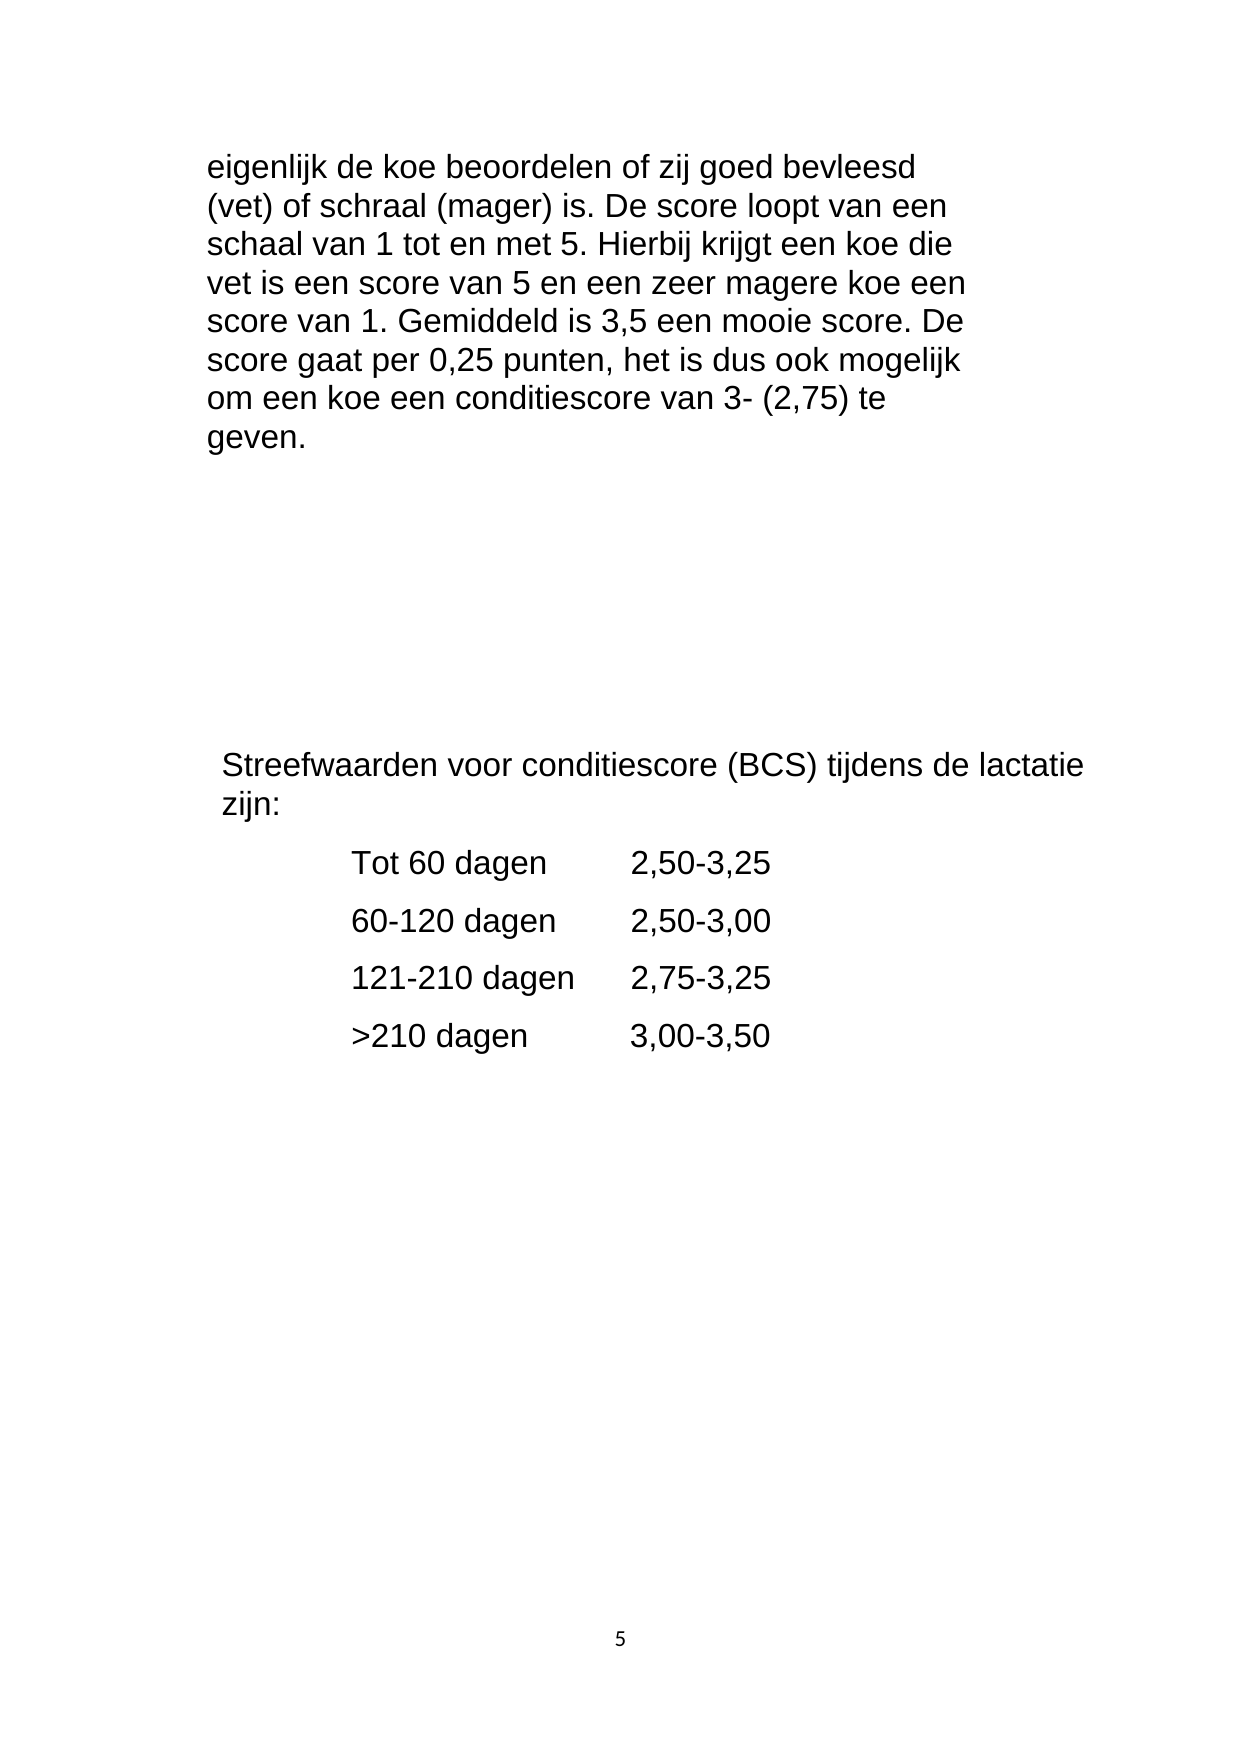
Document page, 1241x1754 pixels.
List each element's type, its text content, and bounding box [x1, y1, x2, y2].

text Streefwaarden voor conditiescore (BCS) tijdens de lactatie zijn: [148, 745, 1093, 822]
text >210 dagen 3,00-3,50 [148, 1016, 974, 1054]
text 121-210 dagen 2,75-3,25 [148, 958, 974, 997]
text Tot 60 dagen 2,50-3,25 [148, 843, 974, 882]
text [148, 148, 974, 455]
text 60-120 dagen 2,50-3,00 [148, 901, 974, 939]
